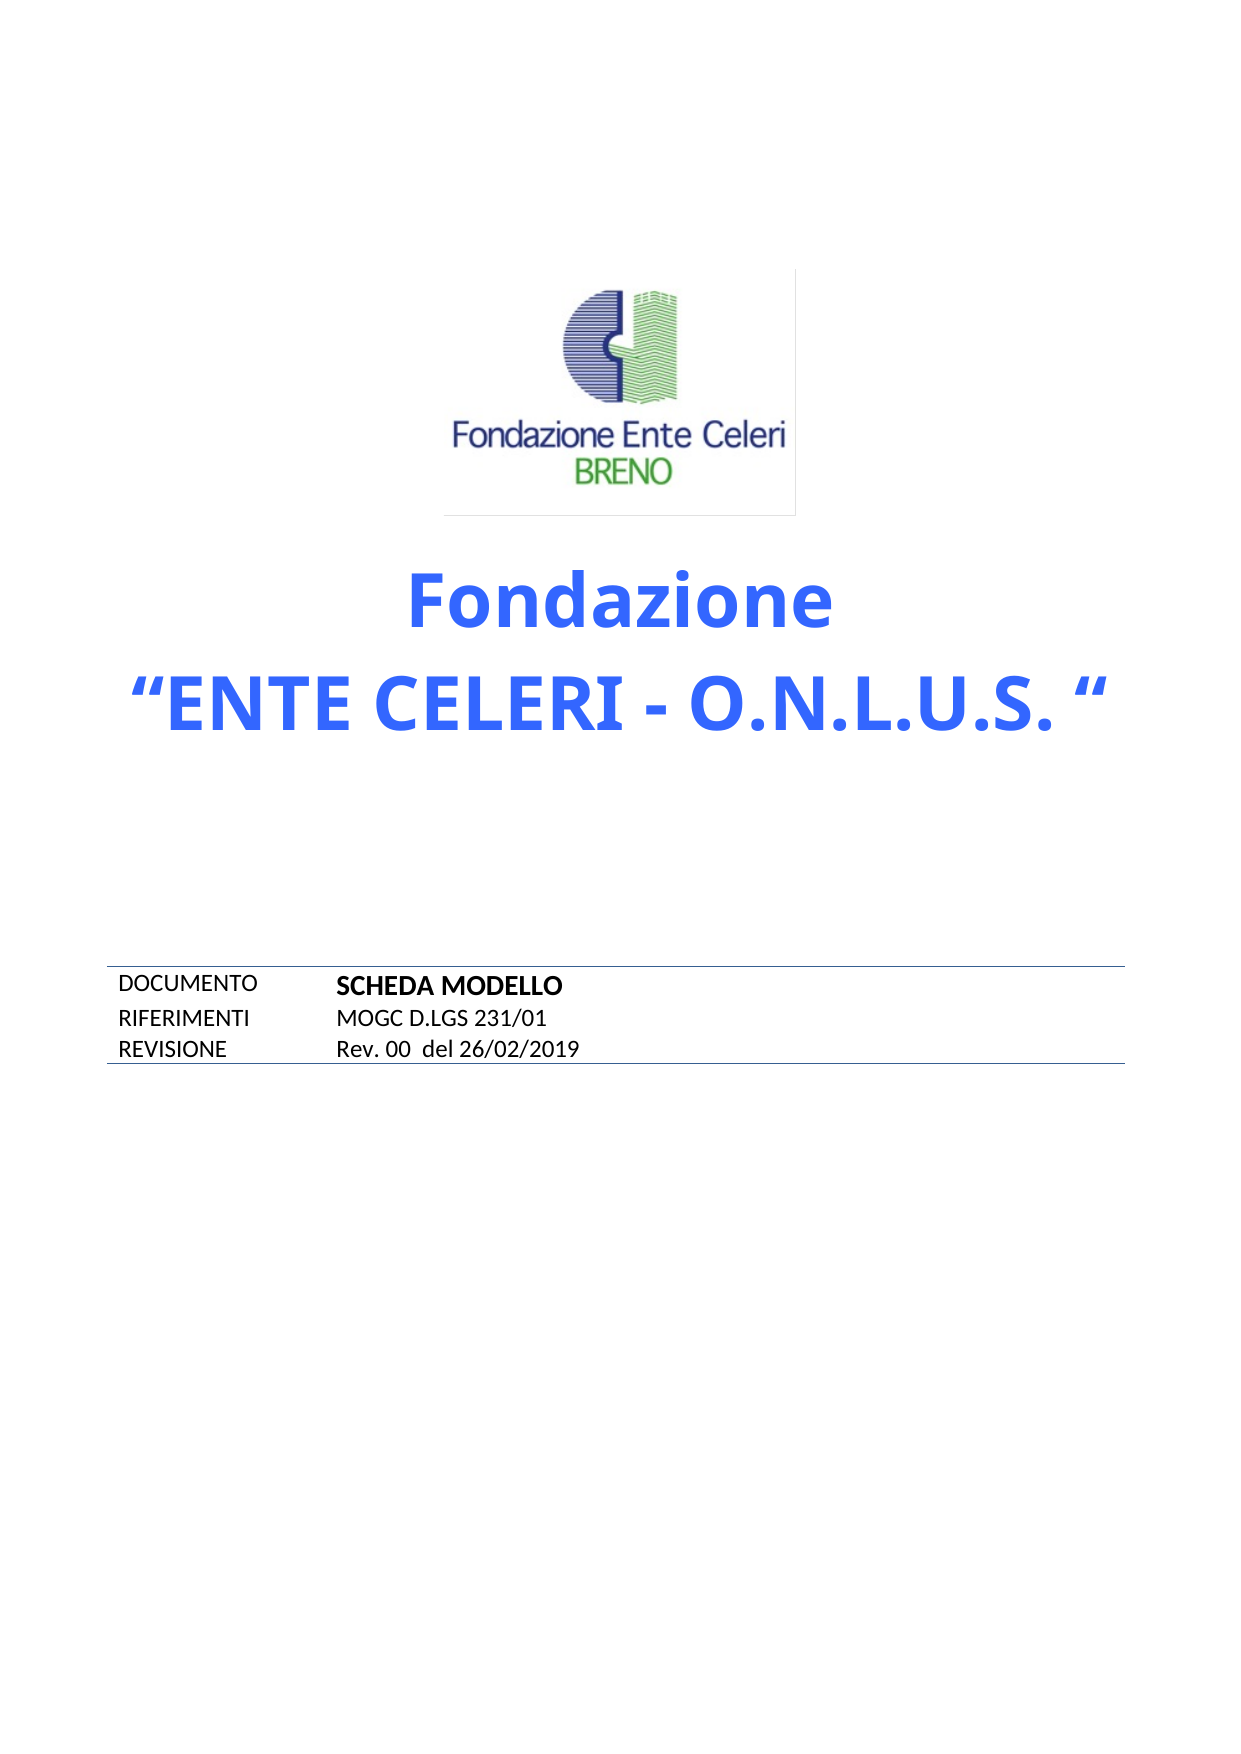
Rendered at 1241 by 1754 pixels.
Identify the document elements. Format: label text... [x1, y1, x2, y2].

table_cell MOGC D.LGS 231/01 [325, 1002, 1125, 1033]
text Fondazione [118, 548, 1122, 650]
table_header DOCUMENTO [107, 967, 325, 1002]
table_cell RIFERIMENTI [107, 1002, 325, 1033]
table_header SCHEDA MODELLO [325, 967, 1125, 1002]
text “ENTE CELERI - O.N.L.U.S. “ [118, 650, 1122, 752]
picture [443, 269, 797, 517]
table_cell Rev. 00 del 26/02/2019 [325, 1033, 1125, 1063]
table_cell REVISIONE [107, 1033, 325, 1063]
